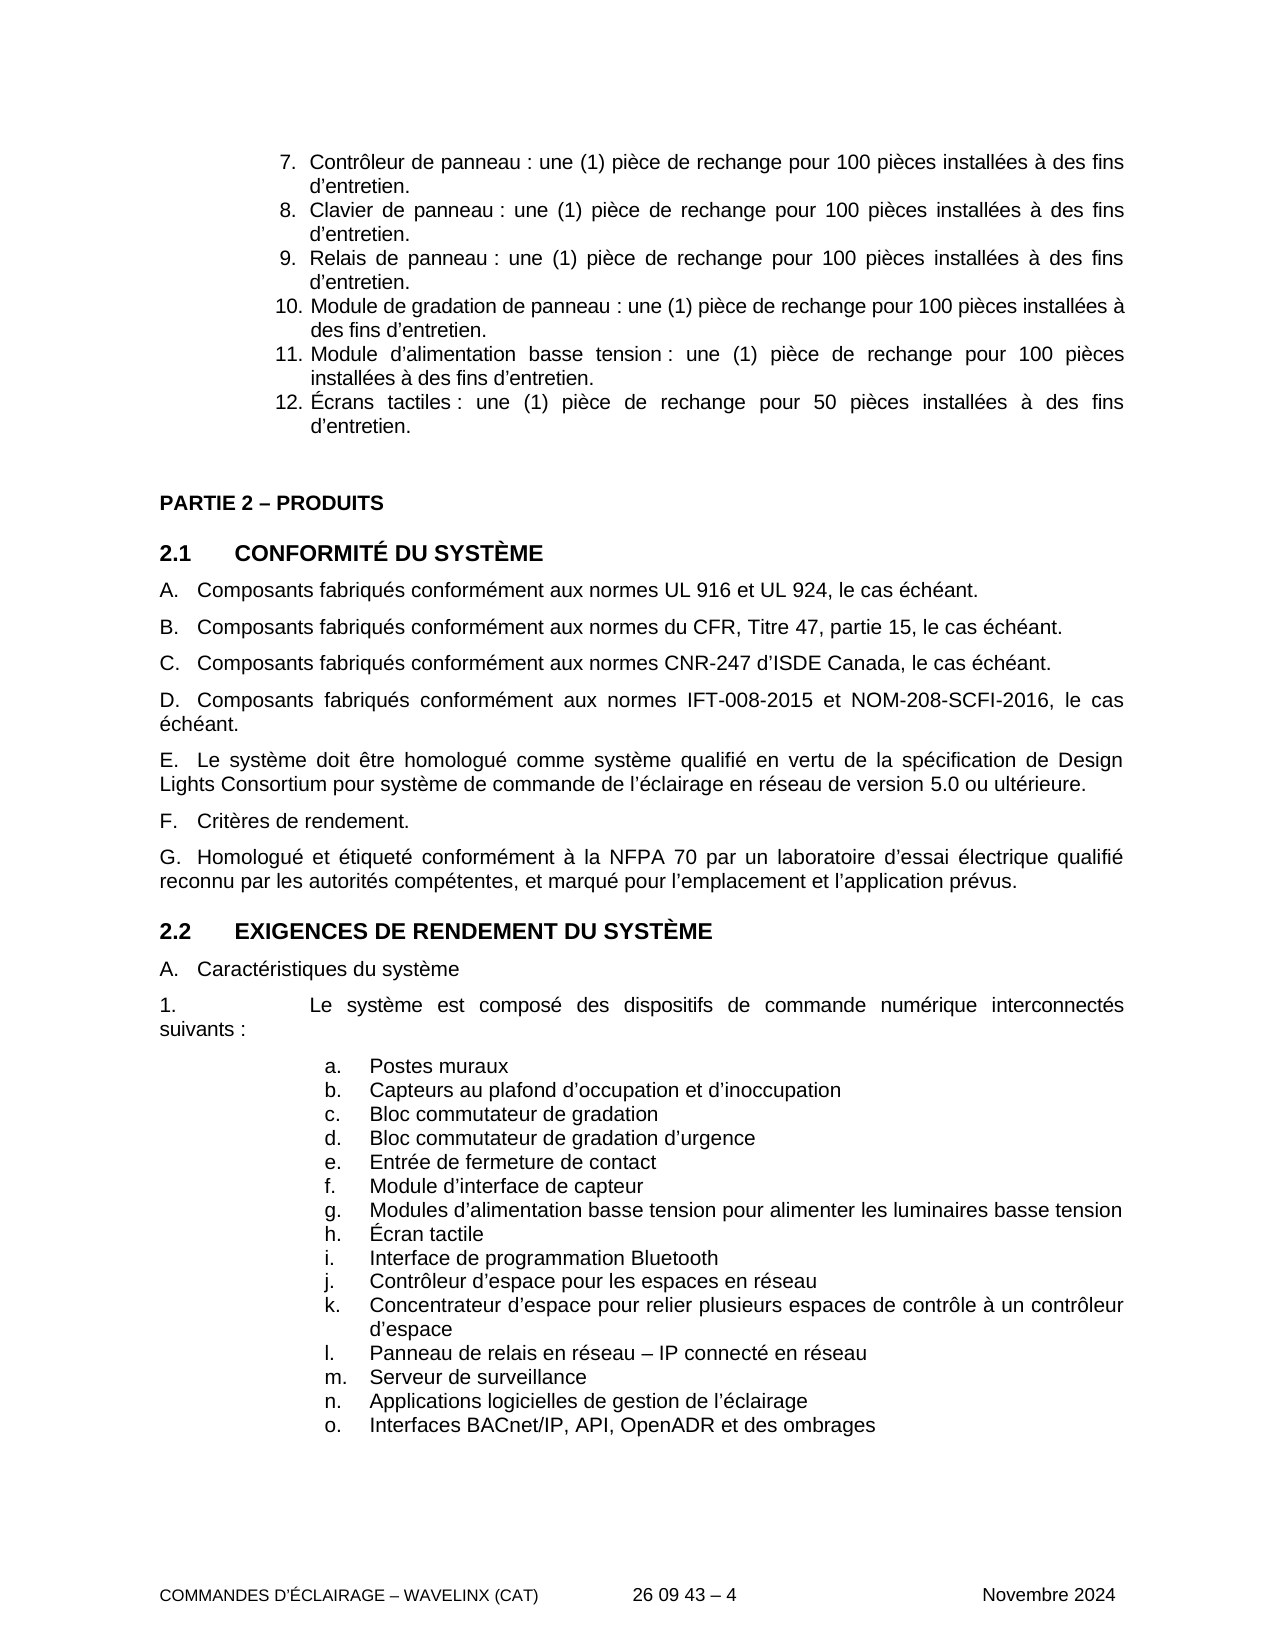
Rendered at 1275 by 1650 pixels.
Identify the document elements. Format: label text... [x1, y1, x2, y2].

subtitle CONFORMITÉ DU SYSTÈME [159, 539, 1125, 566]
text Relais de panneau : une (1) pièce de rechange pour 100 pièces installées à des fins d’entretien. [279, 246, 1125, 294]
list Caractéristiques du système [159, 957, 1125, 981]
text Panneau de relais en réseau – IP connecté en réseau [324, 1341, 1125, 1365]
text Bloc commutateur de gradation d’urgence [324, 1126, 1125, 1149]
list Le système est composé des dispositifs de commande numérique interconnectés suivants : [159, 993, 1125, 1041]
list Composants fabriqués conformément aux normes UL 916 et UL 924, le cas échéant. [159, 578, 1125, 602]
list Composants fabriqués conformément aux normes IFT-008-2015 et NOM-208-SCFI-2016, le cas échéant. [159, 688, 1125, 736]
list Composants fabriqués conformément aux normes du CFR, Titre 47, partie 15, le cas échéant. [159, 615, 1125, 639]
list Homologué et étiqueté conformément à la NFPA 70 par un laboratoire d’essai électrique qualifié reconnu par les autorités compétentes, et marqué pour l’emplacement et l’application prévus. [159, 845, 1125, 893]
text Modules d’alimentation basse tension pour alimenter les luminaires basse tension [324, 1197, 1125, 1221]
text Serveur de surveillance [324, 1365, 1125, 1389]
text – PRODUITS [159, 491, 1125, 514]
text Écrans tactiles : une (1) pièce de rechange pour 50 pièces installées à des fins d’entretien. [275, 389, 1125, 437]
text Interface de programmation Bluetooth [324, 1245, 1125, 1269]
text Contrôleur de panneau : une (1) pièce de rechange pour 100 pièces installées à des fins d’entretien. [279, 150, 1125, 198]
list Critères de rendement. [159, 808, 1125, 832]
text Interfaces BACnet/IP, API, OpenADR et des ombrages [324, 1413, 1125, 1437]
text Écran tactile [324, 1221, 1125, 1245]
text Clavier de panneau : une (1) pièce de rechange pour 100 pièces installées à des fins d’entretien. [279, 198, 1125, 246]
subtitle EXIGENCES DE RENDEMENT DU SYSTÈME [159, 918, 1125, 944]
text Module d’interface de capteur [324, 1173, 1125, 1197]
text Module d’alimentation basse tension : une (1) pièce de rechange pour 100 pièces installées à des fins d’entretien. [275, 342, 1125, 389]
text Postes muraux [324, 1054, 1125, 1078]
list Composants fabriqués conformément aux normes CNR-247 d’ISDE Canada, le cas échéant. [159, 651, 1125, 675]
list Le système doit être homologué comme système qualifié en vertu de la spécification de Design Lights Consortium pour système de commande de l’éclairage en réseau de version 5.0 ou ultérieure. [159, 748, 1125, 796]
text Applications logicielles de gestion de l’éclairage [324, 1389, 1125, 1413]
text Capteurs au plafond d’occupation et d’inoccupation [324, 1078, 1125, 1102]
text Concentrateur d’espace pour relier plusieurs espaces de contrôle à un contrôleur d’espace [324, 1293, 1125, 1341]
text Bloc commutateur de gradation [324, 1102, 1125, 1126]
text Contrôleur d’espace pour les espaces en réseau [324, 1269, 1125, 1293]
text Entrée de fermeture de contact [324, 1149, 1125, 1173]
text Module de gradation de panneau : une (1) pièce de rechange pour 100 pièces installées à des fins d’entretien. [275, 294, 1125, 342]
